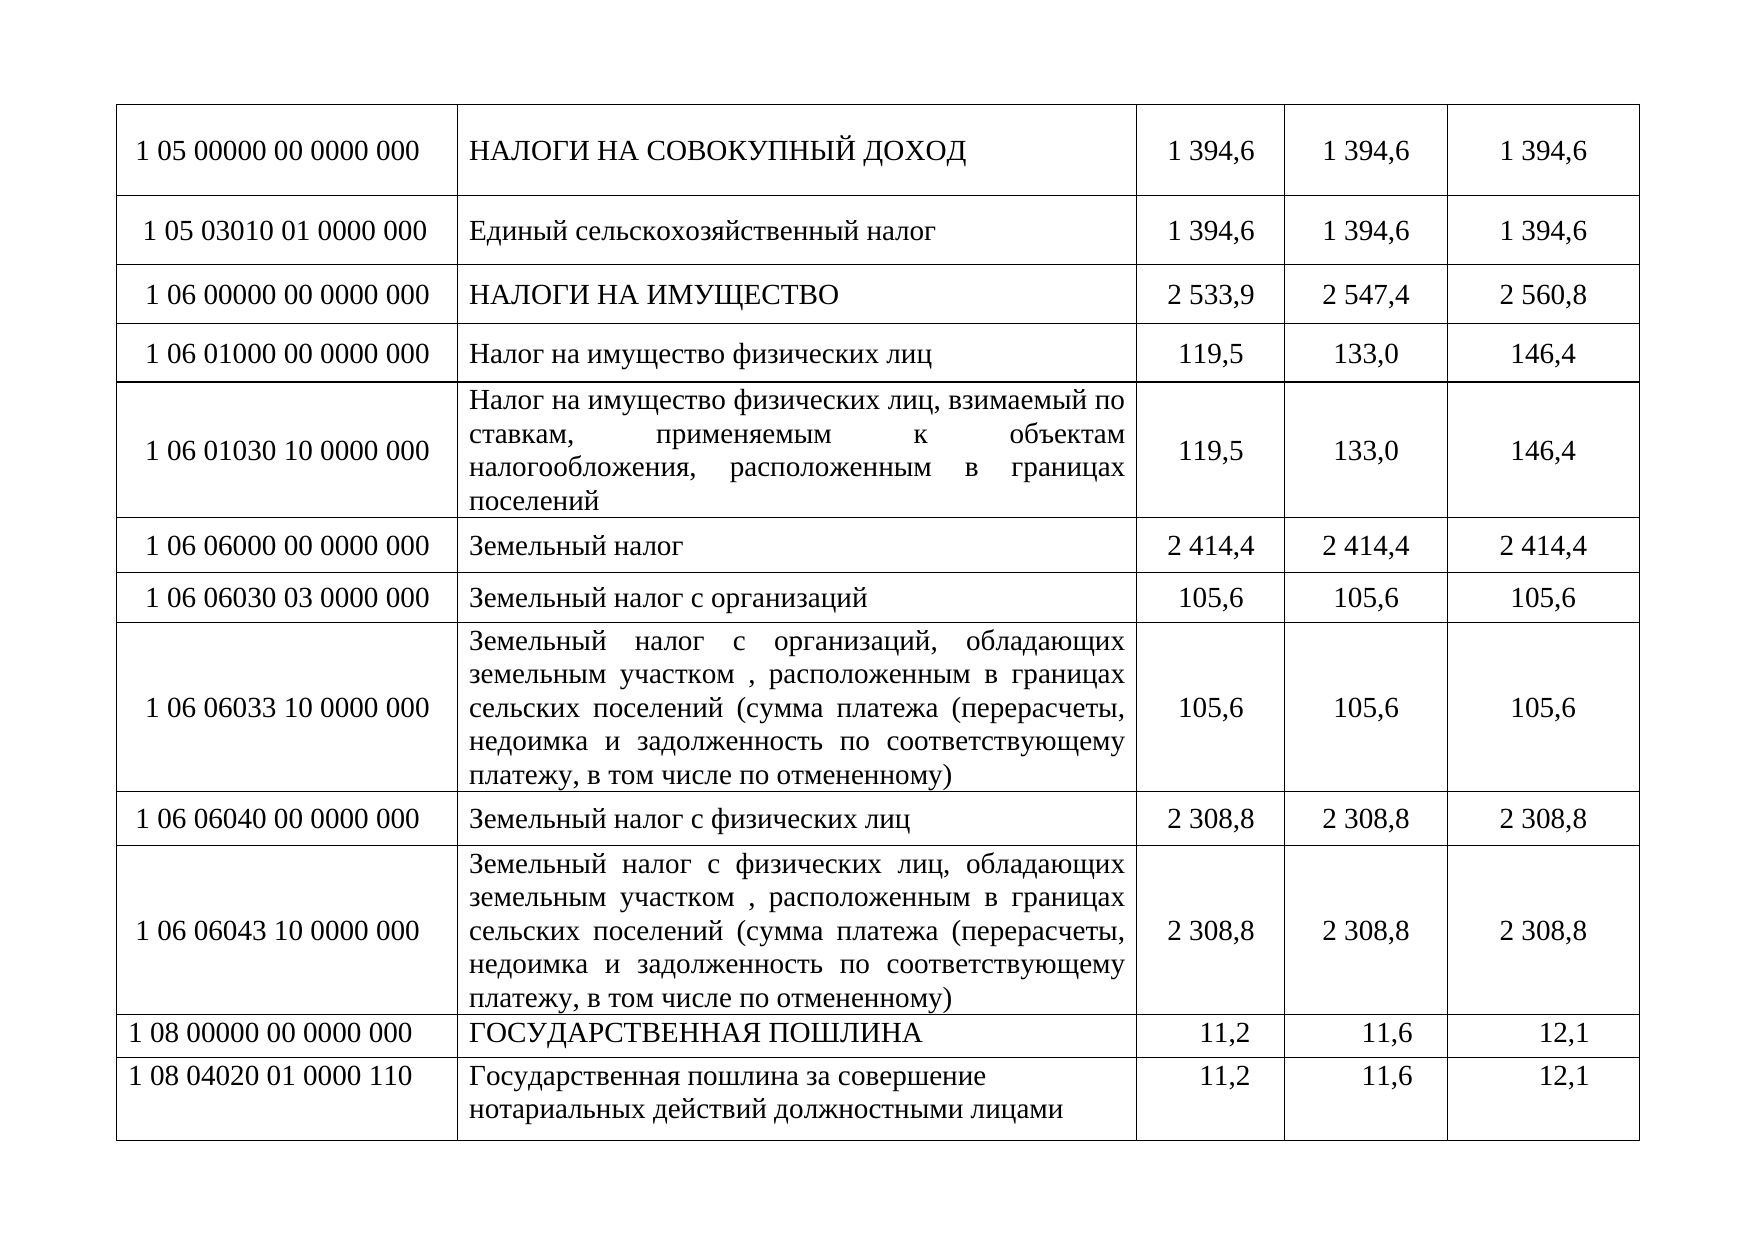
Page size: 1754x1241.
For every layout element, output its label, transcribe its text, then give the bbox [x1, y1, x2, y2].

table_cell 1 06 01000 00 0000 000 [117, 324, 457, 381]
table_cell 1 394,6 [1285, 196, 1447, 264]
table_cell 1 05 00000 00 0000 000 [117, 105, 457, 195]
table_cell 1 394,6 [1448, 105, 1639, 195]
table_cell 11,2 [1137, 1058, 1284, 1140]
table_cell Земельный налог с организаций, обладающих земельным участком , расположенным в границах сельских поселений (сумма платежа (перерасчеты, недоимка и задолженность по соответствующему платежу, в том числе по отмененному) [458, 623, 1136, 791]
table_cell 2 414,4 [1137, 518, 1284, 572]
table_cell 2 308,8 [1285, 846, 1447, 1014]
table_cell ГОСУДАРСТВЕННАЯ ПОШЛИНА [458, 1015, 1136, 1057]
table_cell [117, 1058, 457, 1140]
table_cell 119,5 [1137, 383, 1284, 517]
table_cell 2 533,9 [1137, 265, 1284, 323]
table_cell 105,6 [1137, 573, 1284, 622]
table_cell 2 414,4 [1285, 518, 1447, 572]
table_cell 1 394,6 [1448, 196, 1639, 264]
table_cell 105,6 [1448, 623, 1639, 791]
table_cell 119,5 [1137, 324, 1284, 381]
table_cell 133,0 [1285, 324, 1447, 381]
table_cell 1 394,6 [1285, 105, 1447, 195]
table_cell 146,4 [1448, 383, 1639, 517]
table_cell 1 08 00000 00 0000 000 [117, 1015, 457, 1057]
table_cell 1 06 06043 10 0000 000 [117, 846, 457, 1014]
table_cell 2 414,4 [1448, 518, 1639, 572]
table_cell 2 308,8 [1448, 792, 1639, 845]
table_cell Земельный налог [458, 518, 1136, 572]
table_cell Налог на имущество физических лиц, взимаемый по ставкам, применяемым к объектам налогообложения, расположенным в границах поселений [458, 383, 1136, 517]
table_cell 12,1 [1448, 1015, 1639, 1057]
table_cell 11,2 [1137, 1015, 1284, 1057]
table_cell 1 06 01030 10 0000 000 [117, 383, 457, 517]
table_cell 105,6 [1448, 573, 1639, 622]
table_cell Земельный налог с организаций [458, 573, 1136, 622]
table_cell 2 308,8 [1448, 846, 1639, 1014]
table_cell 2 308,8 [1137, 846, 1284, 1014]
table_cell 105,6 [1285, 623, 1447, 791]
table_cell 2 560,8 [1448, 265, 1639, 323]
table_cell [458, 1058, 1136, 1140]
table_cell Земельный налог с физических лиц, обладающих земельным участком , расположенным в границах сельских поселений (сумма платежа (перерасчеты, недоимка и задолженность по соответствующему платежу, в том числе по отмененному) [458, 846, 1136, 1014]
table_cell 105,6 [1137, 623, 1284, 791]
table_cell 2 547,4 [1285, 265, 1447, 323]
table_cell 133,0 [1285, 383, 1447, 517]
table_cell НАЛОГИ НА СОВОКУПНЫЙ ДОХОД [458, 105, 1136, 195]
table_cell 12,1 [1448, 1058, 1639, 1140]
table_cell 1 05 03010 01 0000 000 [117, 196, 457, 264]
table_cell 1 06 00000 00 0000 000 [117, 265, 457, 323]
table_cell 1 394,6 [1137, 196, 1284, 264]
table_cell НАЛОГИ НА ИМУЩЕСТВО [458, 265, 1136, 323]
table_cell 105,6 [1285, 573, 1447, 622]
table_cell 1 394,6 [1137, 105, 1284, 195]
table_cell Налог на имущество физических лиц [458, 324, 1136, 381]
table_cell 2 308,8 [1285, 792, 1447, 845]
table_cell Единый сельскохозяйственный налог [458, 196, 1136, 264]
table_cell 146,4 [1448, 324, 1639, 381]
table_cell 11,6 [1285, 1058, 1447, 1140]
table_cell 1 06 06040 00 0000 000 [117, 792, 457, 845]
table_cell 2 308,8 [1137, 792, 1284, 845]
table_cell 1 06 06033 10 0000 000 [117, 623, 457, 791]
table_cell 11,6 [1285, 1015, 1447, 1057]
table_cell 1 06 06000 00 0000 000 [117, 518, 457, 572]
table_cell 1 06 06030 03 0000 000 [117, 573, 457, 622]
table_cell Земельный налог с физических лиц [458, 792, 1136, 845]
